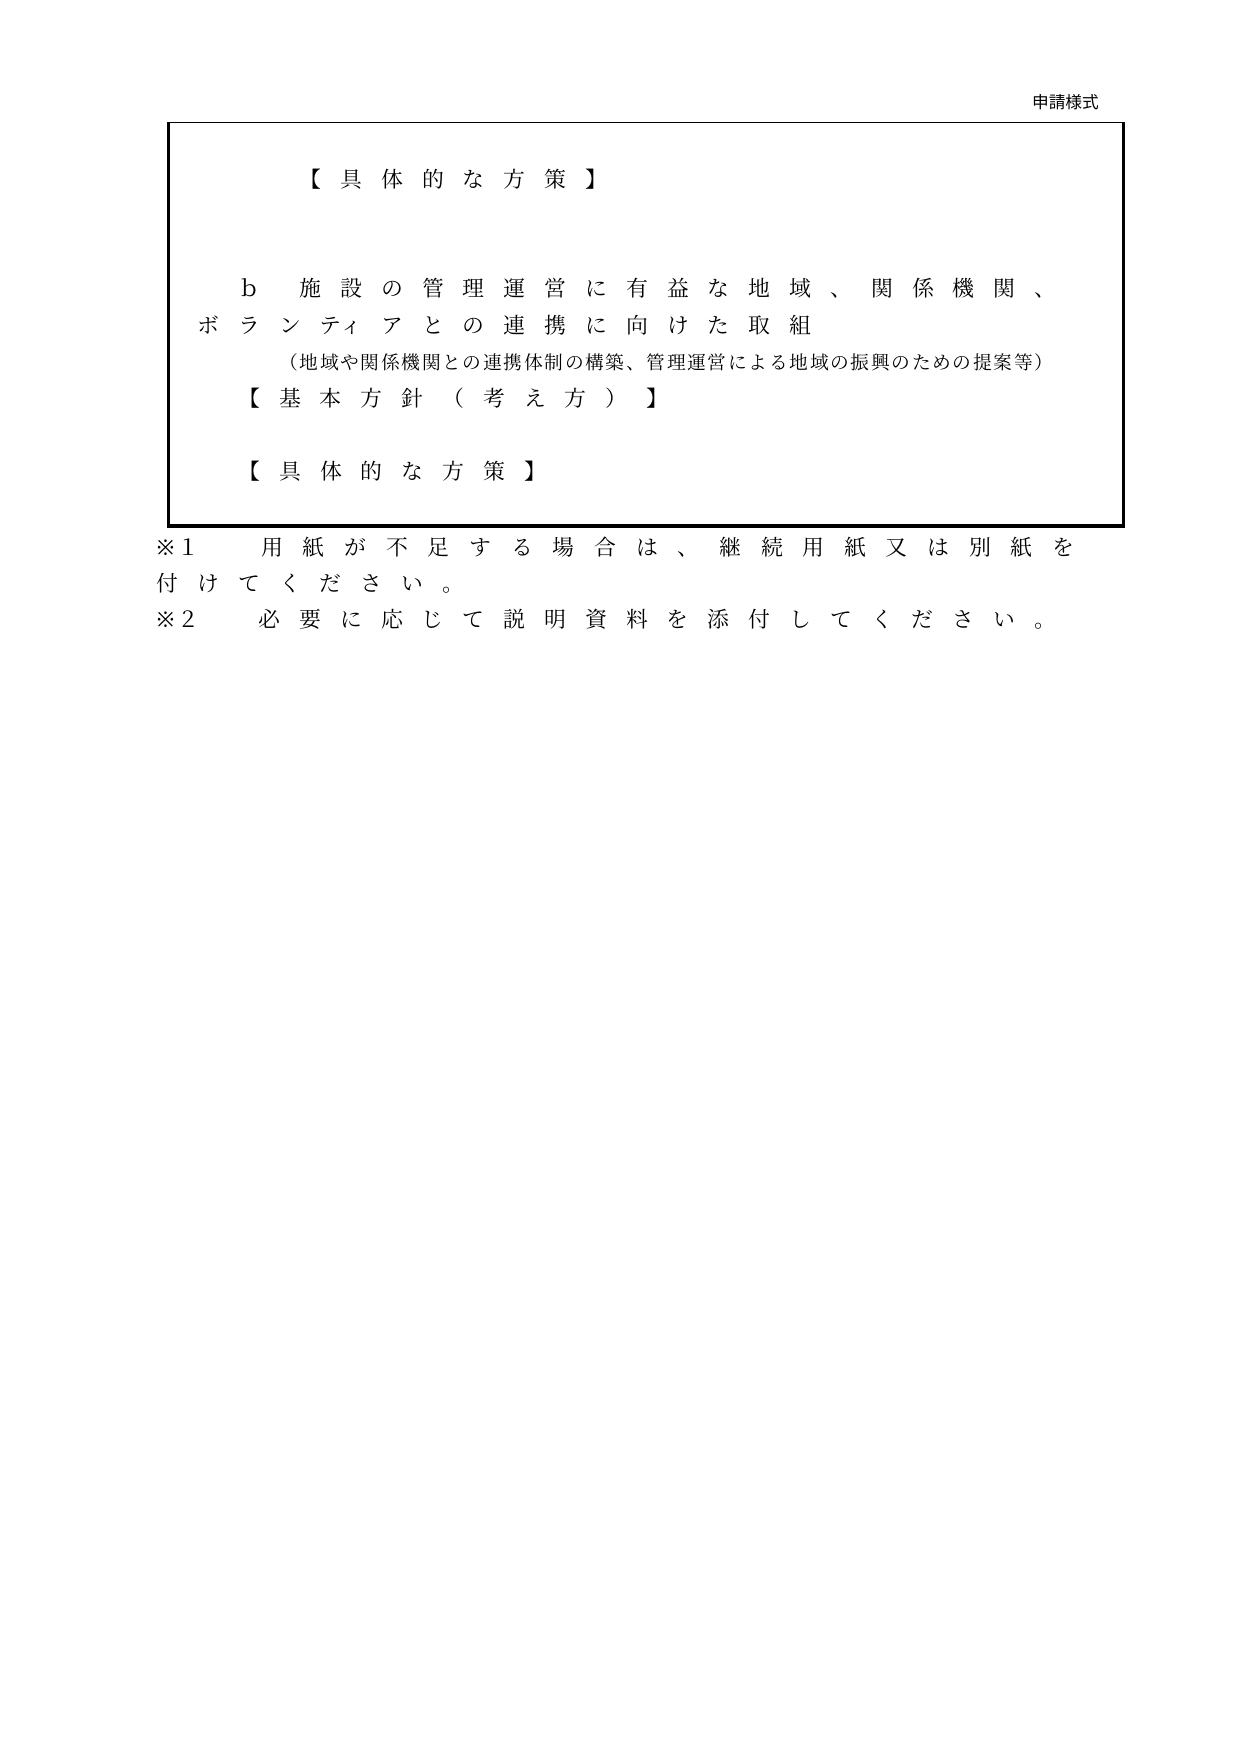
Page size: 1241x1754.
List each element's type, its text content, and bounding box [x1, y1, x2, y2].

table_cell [170, 123, 1122, 524]
text ※１ 用紙が不足する場合は、継続用紙又は別紙を付けてください。 [156, 527, 1096, 600]
text ※２ 必要に応じて説明資料を添付してください。 [156, 600, 1096, 637]
